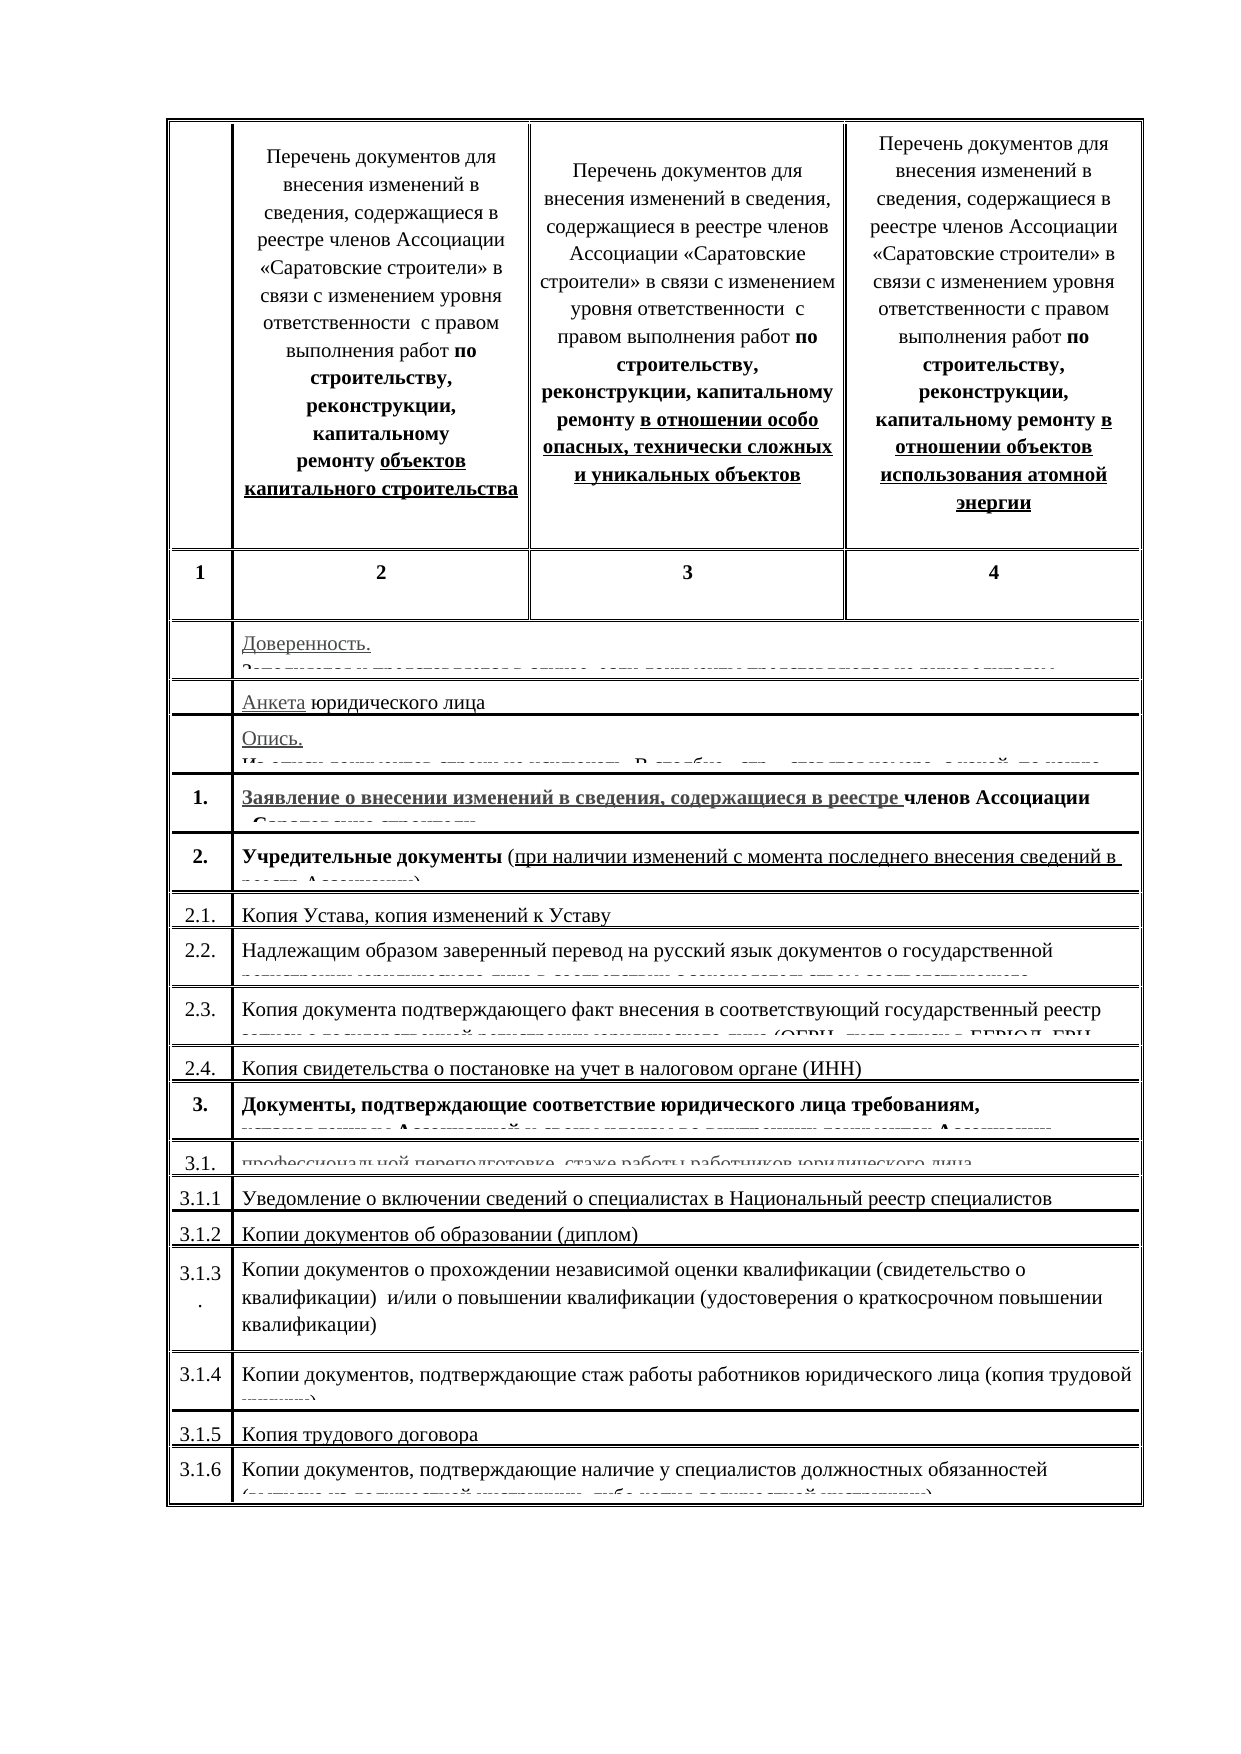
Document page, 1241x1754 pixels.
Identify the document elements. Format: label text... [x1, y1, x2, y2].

table_header Перечень документов для внесения изменений в сведения, содержащиеся в реестре членов Ассоциации «Саратовские строители» в связи с изменением уровня ответственности с правом выполнения работ по строительству, реконструкции, капитальному ремонту в отношении объектов использования атомной энергии [845, 122, 1141, 548]
table_cell 3.1.5. [170, 1409, 231, 1444]
table_cell 3.1.4. [168, 1350, 232, 1409]
table_cell 3.1.2. [170, 1209, 231, 1244]
table_cell Копии документов, подтверждающие стаж работы работников юридического лица (копия трудовой книжки) [232, 1350, 1142, 1409]
table_cell 3.1.3. [170, 1244, 231, 1350]
table_cell Уведомление о включении сведений о специалистах в Национальный реестр специалистов [234, 1174, 1141, 1209]
table_cell Копия свидетельства о постановке на учет в налоговом органе (ИНН) [232, 1044, 1142, 1079]
table_cell Копия трудового договора [234, 1409, 1141, 1444]
table_cell Сведения об образовании, квалификации, повышении квалификации, аттестации, профессиональной переподготовке, стаже работы работников юридического лица. [234, 1138, 1141, 1173]
table_cell Копии документов, подтверждающие наличие у специалистов должностных обязанностей (выписка из должностной инструкции, либо копия должностной инструкции) [232, 1444, 1141, 1503]
table_cell Копия документа подтверждающего факт внесения в соответствующий государственный реестр записи о государственной регистрации юридического лица (ОГРН, лист записи в ЕГРЮЛ, ГРН, связанные с внесением изменений в уставные документы) [234, 985, 1141, 1044]
table_cell 3.1.1. [170, 1174, 231, 1209]
table_cell 3. [170, 1079, 231, 1138]
table_cell Копия Устава, копия изменений к Уставу [234, 890, 1141, 926]
table_cell 2.1. [170, 890, 231, 926]
table_cell Анкета юридического лица [234, 678, 1141, 713]
table_cell 2.2. [168, 926, 232, 984]
table_cell Учредительные документы (при наличии изменений с момента последнего внесения сведений в реестр Ассоциации) [234, 831, 1141, 890]
table_cell Заявление о внесении изменений в сведения, содержащиеся в реестре членов Ассоциации «Саратовские строители» [234, 772, 1141, 831]
table_cell Надлежащим образом заверенный перевод на русский язык документов о государственной регистрации юридического лица в соответствии с законодательством соответствующего государства (для иностранного юридического лица) [232, 926, 1142, 984]
table_cell 3.1.6. [170, 1444, 232, 1503]
table_cell Копии документов о прохождении независимой оценки квалификации (свидетельство о квалификации) и/или о повышении квалификации (удостоверения о краткосрочном повышении квалификации) [234, 1244, 1141, 1350]
table_cell 3 [531, 551, 843, 618]
table_cell Опись. Из описи документов строки не исключать. В столбце «стр.» ставятся номера, с какой, по какую страницу занимает данный документ. В случае если в представляемых материалах, данный документ отсутствует в столбце «стр.» ставится прочерк [234, 713, 1142, 772]
table_cell 1 [168, 548, 232, 618]
table_cell 2 [234, 551, 528, 618]
table_cell 2.4. [168, 1044, 232, 1079]
table_cell Копии документов об образовании (диплом) [234, 1209, 1141, 1244]
table_cell Документы, подтверждающие соответствие юридического лица требованиям, установленным Ассоциацией к своим членам во внутренних документах Ассоциации [234, 1079, 1141, 1138]
table_cell 4 [845, 548, 1142, 618]
table_cell 2. [170, 831, 231, 890]
table_header Перечень документов для внесения изменений в сведения, содержащиеся в реестре членов Ассоциации «Саратовские строители» в связи с изменением уровня ответственности с правом выполнения работ по строительству, реконструкции, капитальному ремонту в отношении особо опасных, технически сложных и уникальных объектов [530, 120, 845, 548]
table_cell 2.3. [170, 985, 231, 1044]
table_header [170, 122, 232, 548]
table_cell [168, 713, 231, 772]
table_header Перечень документов для внесения изменений в сведения, содержащиеся в реестре членов Ассоциации «Саратовские строители» в связи с изменением уровня ответственности с правом выполнения работ по строительству, реконструкции, капитальному ремонту объектов капитального строительства [232, 122, 530, 548]
table_cell [170, 619, 231, 677]
table_cell Доверенность. Заполняется и представляется в случае, если документы представляются не руководителем организации. [234, 619, 1141, 677]
table_cell 1. [170, 772, 231, 831]
table_cell [170, 678, 231, 713]
table_cell 3.1. [170, 1138, 231, 1173]
